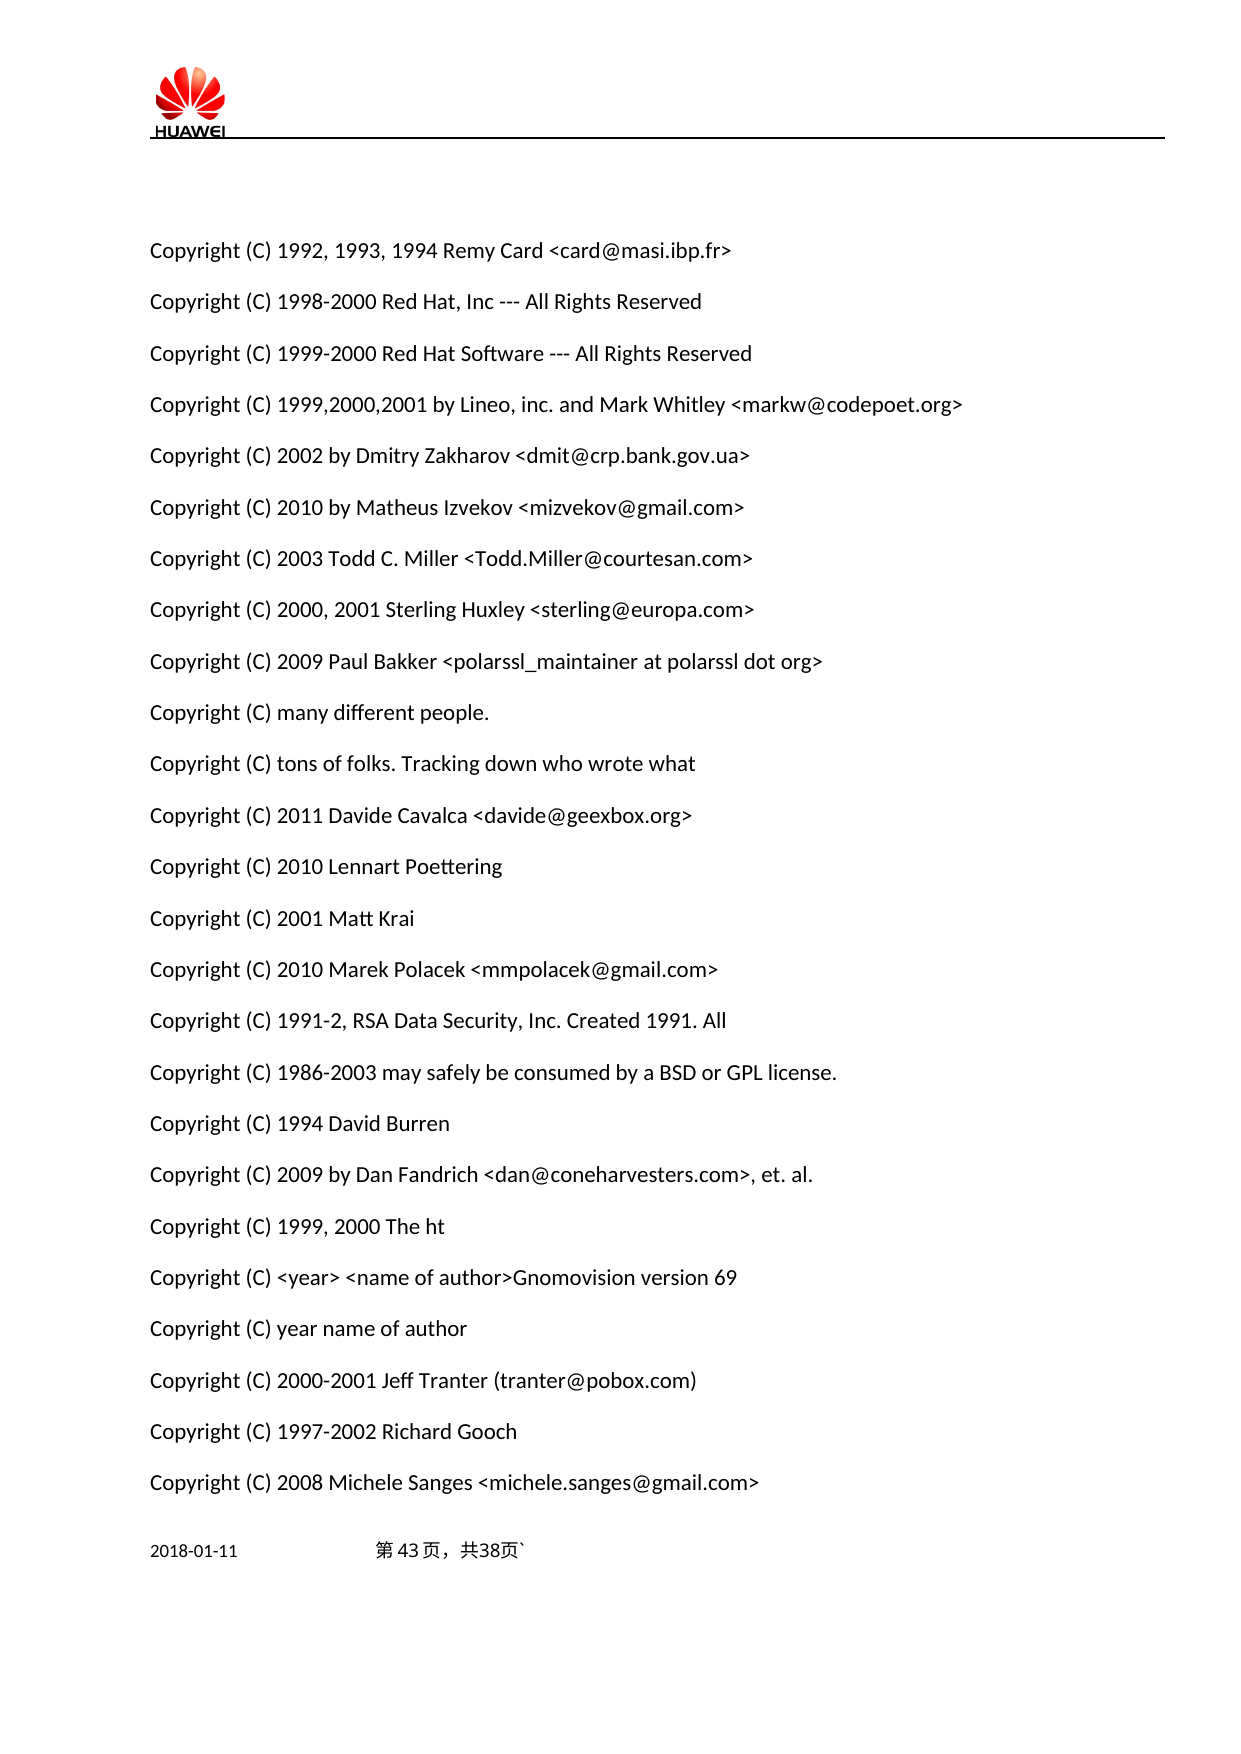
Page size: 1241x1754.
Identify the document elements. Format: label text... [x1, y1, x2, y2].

text Copyright (C) 2001 Matt Krai [150, 901, 1090, 934]
text Copyright (C) 2009 Paul Bakker <polarssl_maintainer at polarssl dot org> [150, 645, 1090, 677]
text Copyright (C) 2000-2001 Jeff Tranter (tranter@pobox.com) [150, 1364, 1090, 1396]
text Copyright (C) 1999, 2000 The ht [150, 1209, 1090, 1242]
text Copyright (C) 2002 by Dmitry Zakharov <dmit@crp.bank.gov.ua> [150, 439, 1090, 472]
text Copyright (C) 2010 Lennart Poettering [150, 850, 1090, 883]
text Copyright (C) 1994 David Burren [150, 1107, 1090, 1139]
text Copyright (C) 1997-2002 Richard Gooch [150, 1415, 1090, 1447]
text Copyright (C) 1998-2000 Red Hat, Inc --- All Rights Reserved [150, 285, 1090, 318]
text Copyright (C) 2010 by Matheus Izvekov <mizvekov@gmail.com> [150, 491, 1090, 523]
text Copyright (C) 2000, 2001 Sterling Huxley <sterling@europa.com> [150, 593, 1090, 626]
text Copyright (C) 2010 Marek Polacek <mmpolacek@gmail.com> [150, 953, 1090, 985]
text Copyright (C) 1999-2000 Red Hat Software --- All Rights Reserved [150, 337, 1090, 369]
text Copyright (C) many different people. [150, 696, 1090, 728]
text Copyright (C) 2008 Michele Sanges <michele.sanges@gmail.com> [150, 1466, 1090, 1499]
text Copyright (C) 2003 Todd C. Miller <Todd.Miller@courtesan.com> [150, 542, 1090, 574]
text Copyright (C) 1999,2000,2001 by Lineo, inc. and Mark Whitley <markw@codepoet.org> [150, 388, 1090, 420]
text Copyright (C) tons of folks. Tracking down who wrote what [150, 747, 1090, 780]
text Copyright (C) <year> <name of author>Gnomovision version 69 [150, 1261, 1090, 1293]
text Copyright (C) 1992, 1993, 1994 Remy Card <card@masi.ibp.fr> [150, 234, 1090, 266]
text Copyright (C) 1991-2, RSA Data Security, Inc. Created 1991. All [150, 1004, 1090, 1037]
text Copyright (C) 2009 by Dan Fandrich <dan@coneharvesters.com>, et. al. [150, 1158, 1090, 1191]
picture [156, 67, 225, 137]
text Copyright (C) 1986-2003 may safely be consumed by a BSD or GPL license. [150, 1056, 1090, 1088]
text Copyright (C) year name of author [150, 1312, 1090, 1345]
text Copyright (C) 2011 Davide Cavalca <davide@geexbox.org> [150, 799, 1090, 831]
